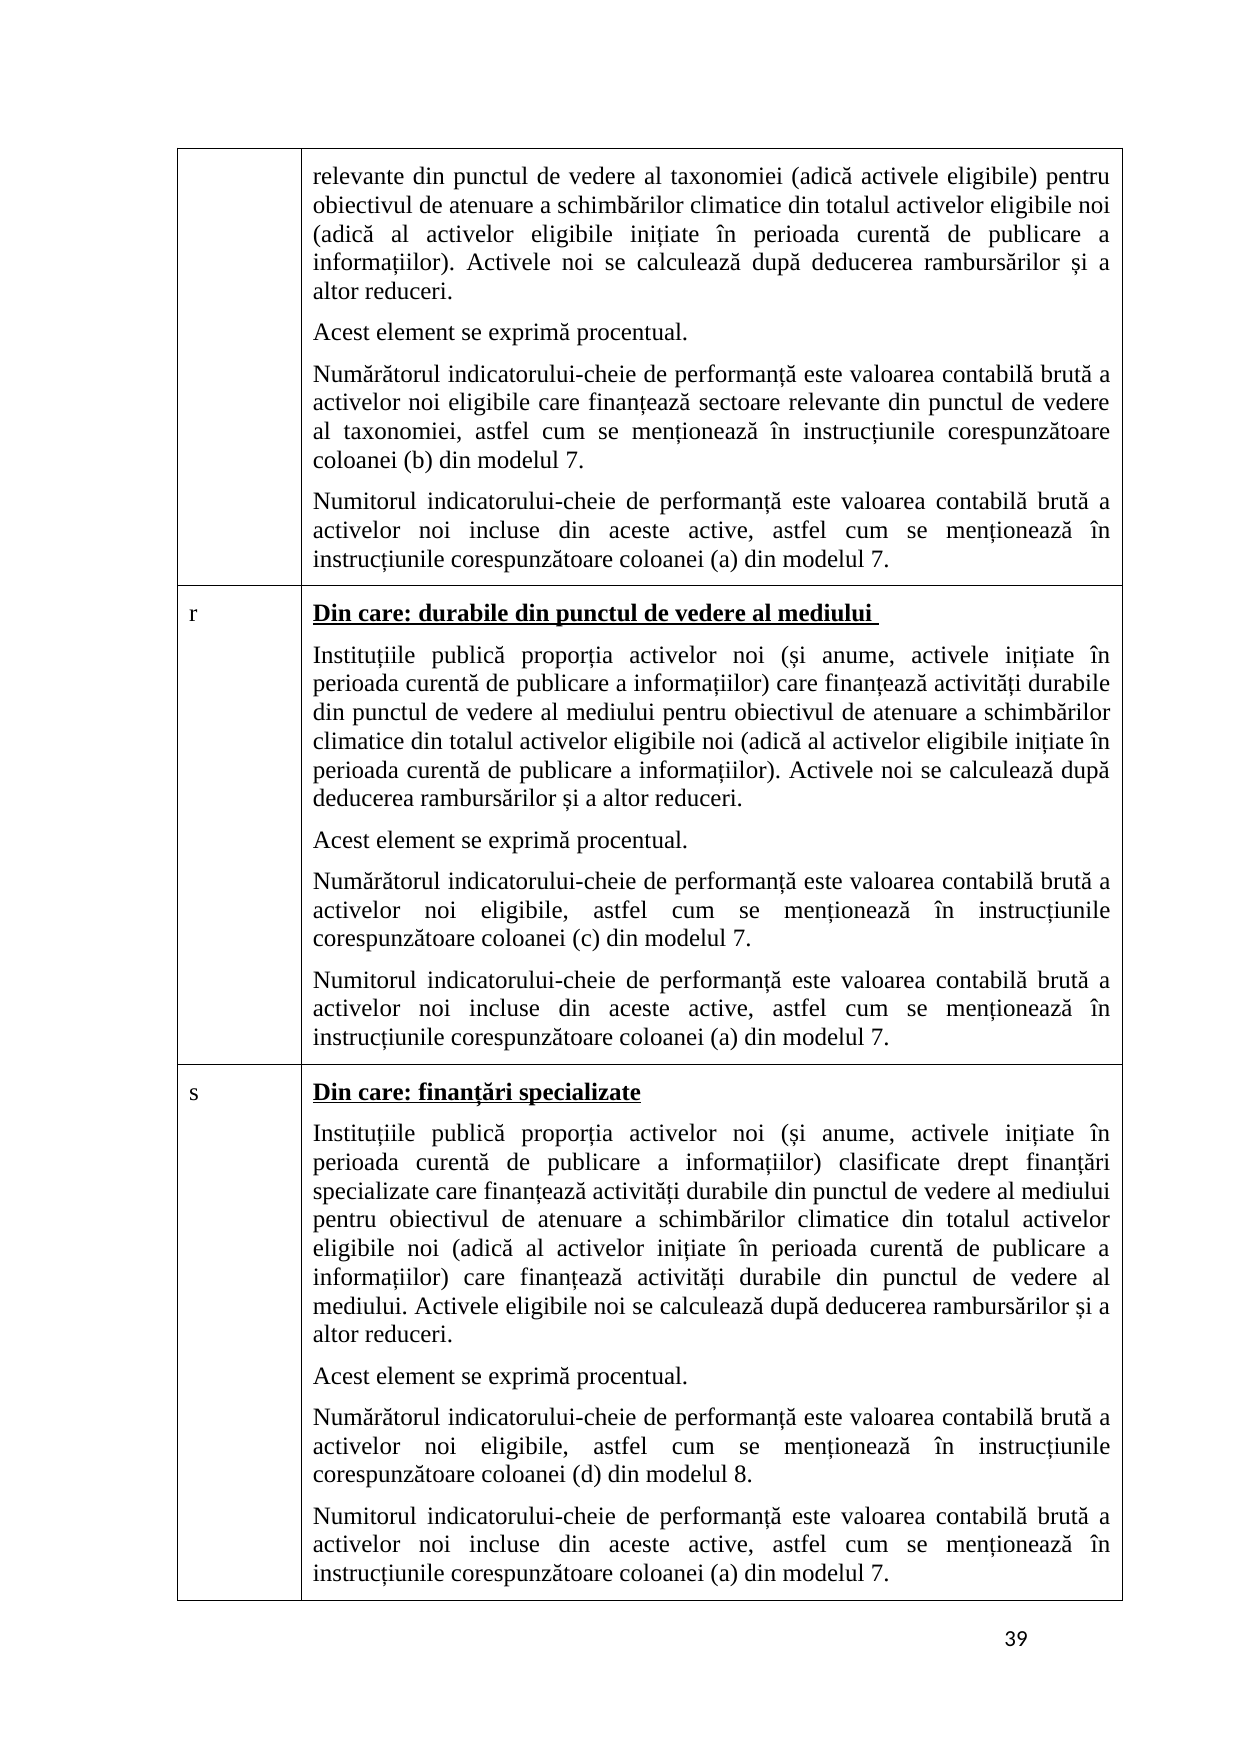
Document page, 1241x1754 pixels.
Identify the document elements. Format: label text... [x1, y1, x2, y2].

table_cell Din care: durabile din punctul de vedere al mediului Instituțiile publică proporția activelor noi (și anume, activele inițiate în perioada curentă de publicare a informațiilor) care finanțează activități durabile din punctul de vedere al mediului pentru obiectivul de atenuare a schimbărilor climatice din totalul activelor eligibile noi (adică al activelor eligibile inițiate în perioada curentă de publicare a informațiilor). Activele noi se calculează după deducerea rambursărilor și a altor reduceri. Acest element se exprimă procentual. Numărătorul indicatorului-cheie de performanță este valoarea contabilă brută a activelor noi eligibile, astfel cum se menționează în instrucțiunile corespunzătoare coloanei (c) din modelul 7. Numitorul indicatorului-cheie de performanță este valoarea contabilă brută a activelor noi incluse din aceste active, astfel cum se menționează în instrucțiunile corespunzătoare coloanei (a) din modelul 7. [302, 586, 1122, 1063]
table_cell r [178, 586, 301, 1063]
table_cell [302, 149, 1122, 585]
table_cell Din care: finanțări specializate Instituțiile publică proporția activelor noi (și anume, activele inițiate în perioada curentă de publicare a informațiilor) clasificate drept finanțări specializate care finanțează activități durabile din punctul de vedere al mediului pentru obiectivul de atenuare a schimbărilor climatice din totalul activelor eligibile noi (adică al activelor inițiate în perioada curentă de publicare a informațiilor) care finanțează activități durabile din punctul de vedere al mediului. Activele eligibile noi se calculează după deducerea rambursărilor și a altor reduceri. Acest element se exprimă procentual. Numărătorul indicatorului-cheie de performanță este valoarea contabilă brută a activelor noi eligibile, astfel cum se menționează în instrucțiunile corespunzătoare coloanei (d) din modelul 8. Numitorul indicatorului-cheie de performanță este valoarea contabilă brută a activelor noi incluse din aceste active, astfel cum se menționează în instrucțiunile corespunzătoare coloanei (a) din modelul 7. [302, 1065, 1122, 1599]
table_cell s [178, 1065, 301, 1599]
table_cell q [178, 149, 301, 585]
